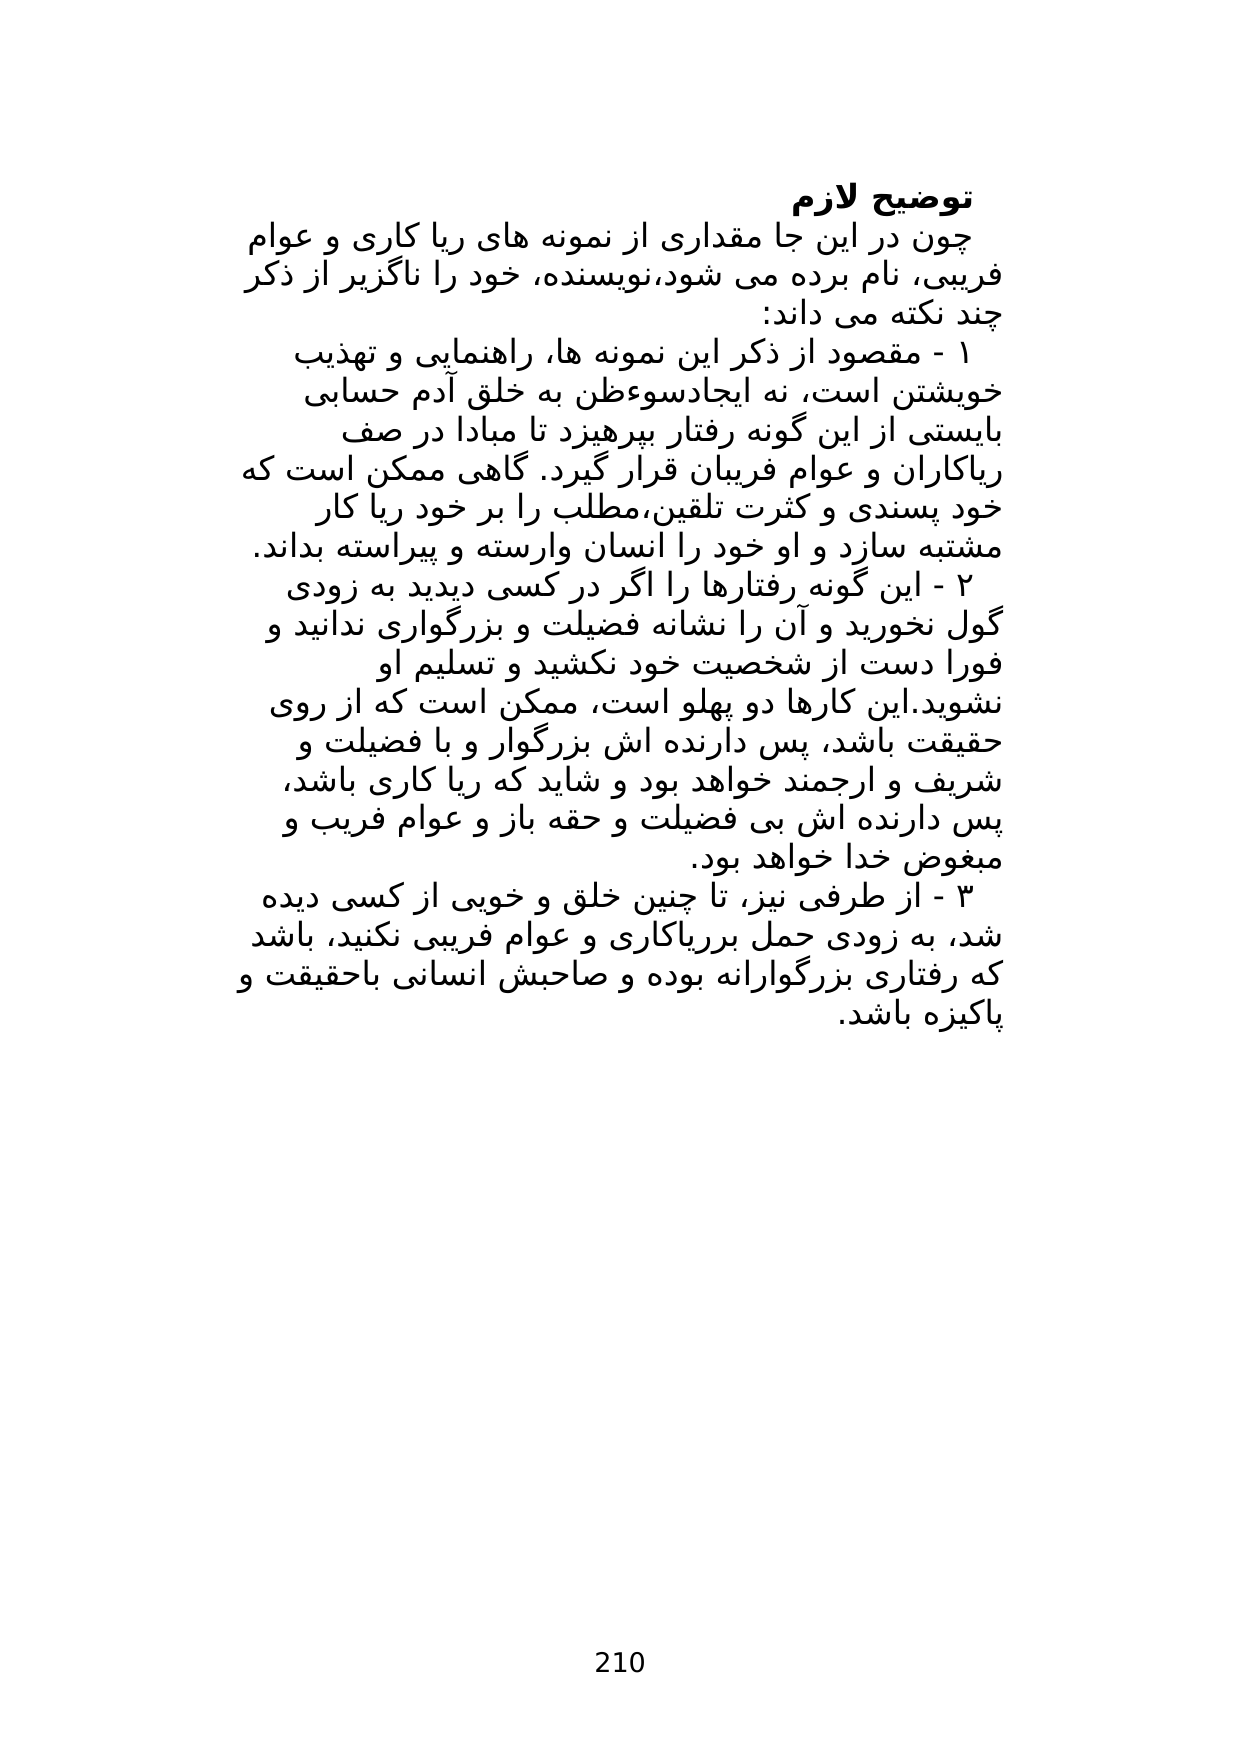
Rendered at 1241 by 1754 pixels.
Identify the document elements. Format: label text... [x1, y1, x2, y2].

text ٢ - اين گونه رفتارها را اگر در كسى ديديد به زودى گول نخوريد و آن را نشانه فضيلت و بزرگوارى ندانيد و فورا دست از شخصيت خود نكشيد و تسليم او نشويد.اين كارها دو پهلو است، ممكن است كه از روى حقيقت باشد، پس دارنده اش بزرگوار و با فضيلت و شريف و ارجمند خواهد بود و شايد كه ريا كارى باشد، پس دارنده اش بى فضيلت و حقه باز و عوام فريب و مبغوض خدا خواهد بود. [236, 566, 1004, 877]
text چون در اين جا مقدارى از نمونه هاى ريا كارى و عوام فريبى، نام برده مى شود،نويسنده، خود را ناگزير از ذكر چند نكته مى داند: [236, 216, 1004, 333]
text توضيح لازم [236, 177, 1004, 216]
text ٣ - از طرفى نيز، تا چنين خلق و خويى از كسى ديده شد، به زودى حمل بررياكارى و عوام فريبى نكنيد، باشد كه رفتارى بزرگوارانه بوده و صاحبش انسانى باحقيقت و پاكيزه باشد. [236, 877, 1004, 1032]
text ١ - مقصود از ذكر اين نمونه ها، راهنمايى و تهذيب خويشتن است، نه ايجادسوءظن به خلق آدم حسابى بايستى از اين گونه رفتار بپرهيزد تا مبادا در صف رياكاران و عوام فريبان قرار گيرد. گاهى ممكن است كه خود پسندى و كثرت تلقين،مطلب را بر خود ريا كار مشتبه سازد و او خود را انسان وارسته و پيراسته بداند. [236, 333, 1004, 566]
